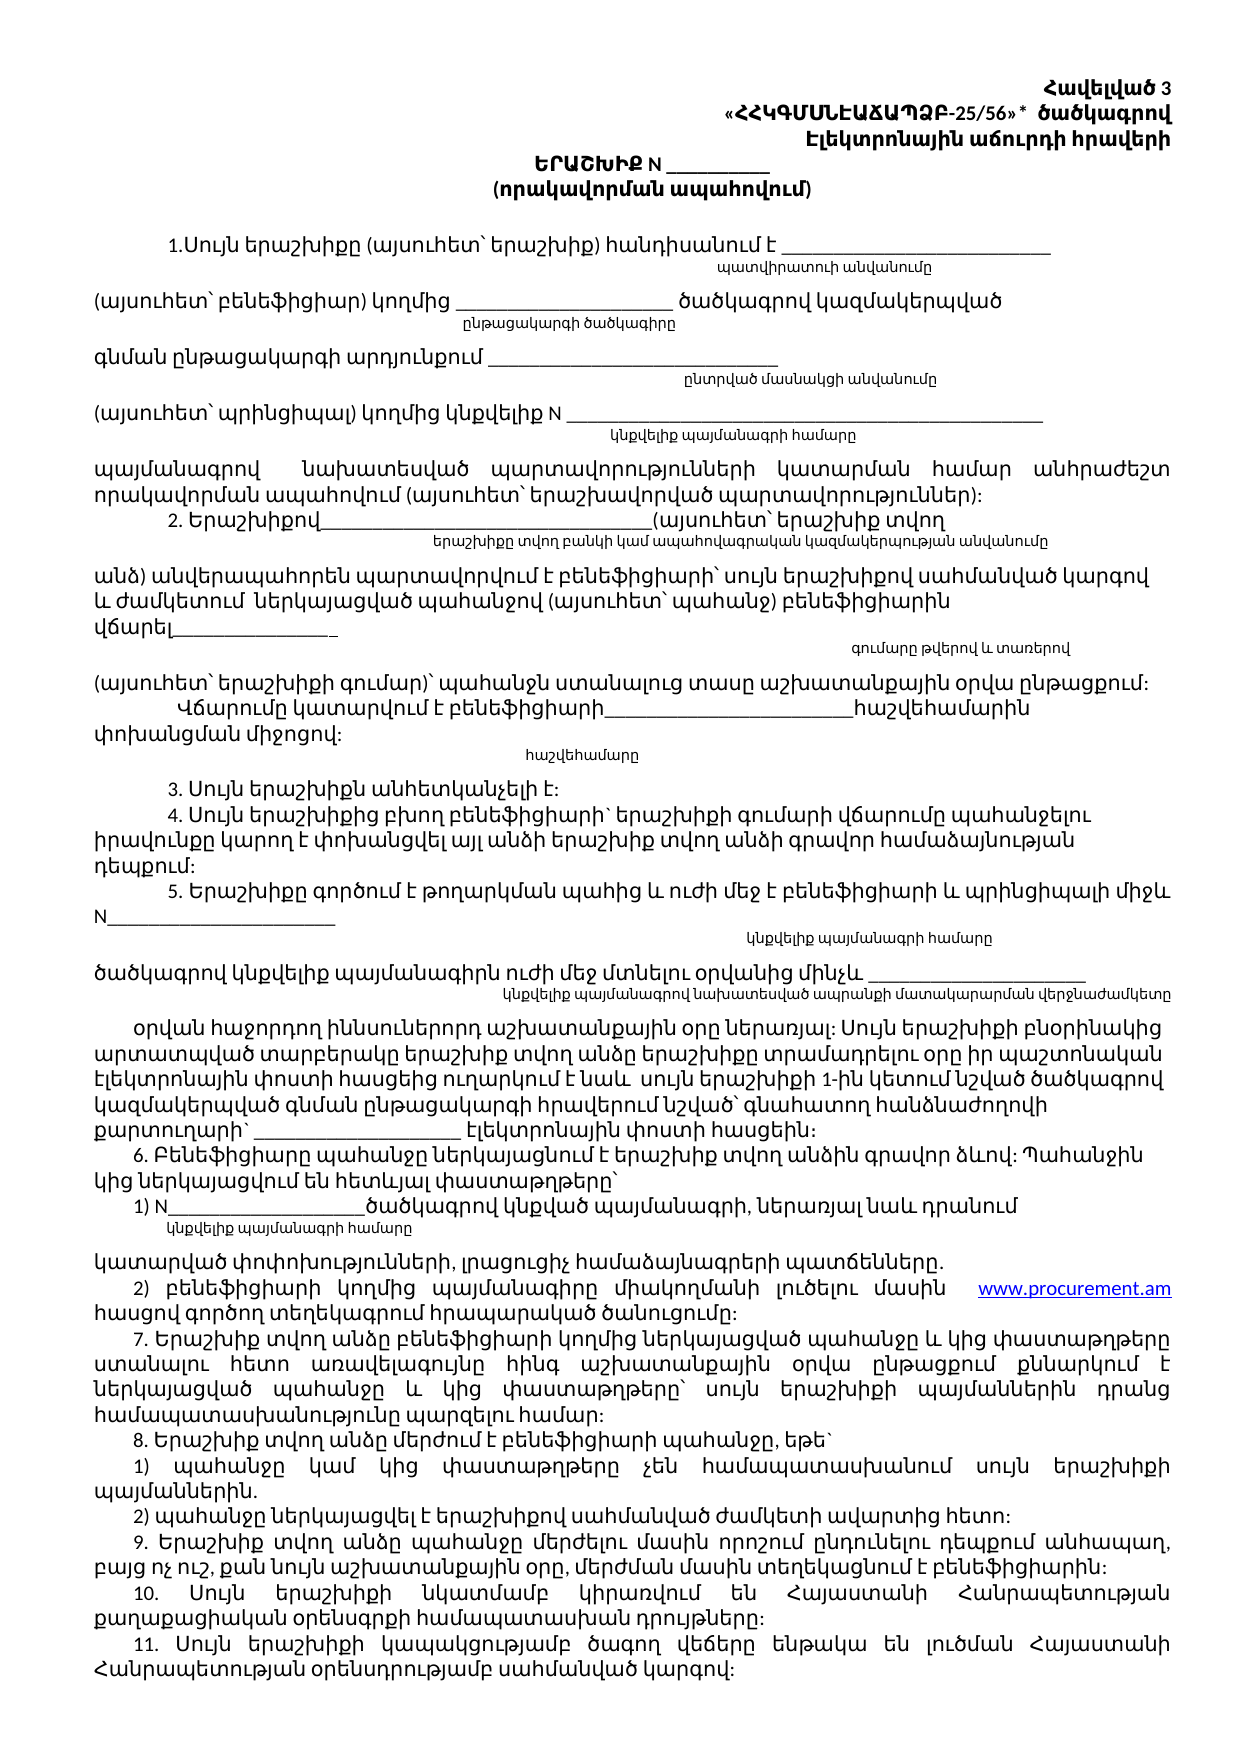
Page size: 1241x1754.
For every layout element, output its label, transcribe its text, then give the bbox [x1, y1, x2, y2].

text 11. Սույն երաշխիքի կապակցությամբ ծագող վեճերը ենթակա են լուծման Հայաստանի Հանրապետության օրենսդրությամբ սահմանված կարգով: [94, 1631, 1171, 1682]
text (այսուհետ՝ երաշխիքի գումար)՝ պահանջն ստանալուց տասը աշխատանքային օրվա ընթացքում: [94, 670, 1171, 695]
text 4. Սույն երաշխիքից բխող բենեֆիցիարի` երաշխիքի գումարի վճարումը պահանջելու իրավունքը կարող է փոխանցվել այլ անձի երաշխիք տվող անձի գրավոր համաձայնության դեպքում: [94, 802, 1171, 878]
text «ՀՀԿԳՄՍՆԷԱՃԱՊՁԲ-25/56»* ծածկագրով [94, 100, 1171, 126]
text (այսուհետ՝ պրինցիպալ) կողմից կնքվելիք N ______________________________________________ [94, 400, 1171, 426]
text (այսուհետ՝ բենեֆիցիար) կողմից _____________________ ծածկագրով կազմակերպված [94, 288, 1171, 314]
text կնքվելիք պայմանագրով նախատեսված ապրանքի մատակարարման վերջնաժամկետը [94, 985, 1171, 1016]
text (որակավորման ապահովում) [94, 177, 1171, 202]
text 9. Երաշխիք տվող անձը պահանջը մերժելու մասին որոշում ընդունելու դեպքում անհապաղ, բայց ոչ ուշ, քան նույն աշխատանքային օրը, մերժման մասին տեղեկացնում է բենեֆիցիարին: [94, 1529, 1171, 1580]
text օրվան հաջորդող իննսուներորդ աշխատանքային օրը ներառյալ: Սույն երաշխիքի բնօրինակից արտատպված տարբերակը երաշխիք տվող անձը երաշխիքը տրամադրելու օրը իր պաշտոնական էլեկտրոնային փոստի հասցեից ուղարկում է նաև սույն երաշխիքի 1-ին կետում նշված ծածկագրով կազմակերպված գնման ընթացակարգի հրավերում նշված՝ գնահատող հանձնաժողովի քարտուղարի` ____________________ էլեկտրոնային փոստի հասցեին։ [94, 1016, 1171, 1143]
text 8. Երաշխիք տվող անձը մերժում է բենեֆիցիարի պահանջը, եթե` [94, 1427, 1171, 1453]
text Էլեկտրոնային աճուրդի հրավերի [94, 126, 1171, 151]
text ԵՐԱՇԽԻՔ N __________ [94, 151, 1171, 177]
text Վճարումը կատարվում է բենեֆիցիարի________________________հաշվեհամարին փոխանցման միջոցով: [94, 695, 1171, 746]
text կնքվելիք պայմանագրի համարը [94, 1219, 1171, 1249]
text ընտրված մասնակցի անվանումը [94, 370, 1171, 400]
text պայմանագրով նախատեսված պարտավորությունների կատարման համար անհրաժեշտ որակավորման ապահովում (այսուհետ՝ երաշխավորված պարտավորություններ): [94, 456, 1171, 507]
text գնման ընթացակարգի արդյունքում ____________________________ [94, 344, 1171, 370]
text 3. Սույն երաշխիքն անհետկանչելի է: [94, 777, 1171, 802]
text երաշխիքը տվող բանկի կամ ապահովագրական կազմակերպության անվանումը [94, 533, 1171, 563]
text 2. Երաշխիքով________________________________(այսուհետ՝ երաշխիք տվող [94, 507, 1171, 533]
text գումարը թվերով և տառերով [757, 639, 1171, 670]
text 5. Երաշխիքը գործում է թողարկման պահից և ուժի մեջ է բենեֆիցիարի և պրինցիպալի միջև N______________________ [94, 878, 1171, 929]
text 2) բենեֆիցիարի կողմից պայմանագիրը միակողմանի լուծելու մասին www.procurement.am հասցով գործող տեղեկագրում հրապարակած ծանուցումը: [94, 1275, 1171, 1326]
text 7. Երաշխիք տվող անձը բենեֆիցիարի կողմից ներկայացված պահանջը և կից փաստաթղթերը ստանալու հետո առավելագույնը հինգ աշխատանքային օրվա ընթացքում քննարկում է ներկայացված պահանջը և կից փաստաթղթերը՝ սույն երաշխիքի պայմաններին դրանց համապատասխանությունը պարզելու համար: [94, 1326, 1171, 1427]
text 1) N___________________ծածկագրով կնքված պայմանագրի, ներառյալ նաև դրանում [94, 1193, 1171, 1219]
text հաշվեհամարը [167, 746, 1171, 777]
text 1) պահանջը կամ կից փաստաթղթերը չեն համապատասխանում սույն երաշխիքի պայմաններին. [94, 1453, 1171, 1504]
text 2) պահանջը ներկայացվել է երաշխիքով սահմանված ժամկետի ավարտից հետո: [94, 1504, 1171, 1529]
text պատվիրատուի անվանումը [610, 258, 1171, 288]
text կատարված փոփոխությունների, լրացուցիչ համաձայնագրերի պատճենները. [94, 1249, 1171, 1275]
text ընթացակարգի ծածկագիրը [94, 314, 1171, 344]
text կնքվելիք պայմանագրի համարը [94, 426, 1171, 456]
text կնքվելիք պայմանագրի համարը [610, 929, 1171, 960]
text անձ) անվերապահորեն պարտավորվում է բենեֆիցիարի՝ սույն երաշխիքով սահմանված կարգով և ժամկետում ներկայացված պահանջով (այսուհետ՝ պահանջ) բենեֆիցիարին վճարել_______________ [94, 563, 1171, 639]
text Հավելված 3 [94, 75, 1171, 100]
text 1.Սույն երաշխիքը (այսուհետ՝ երաշխիք) հանդիսանում է __________________________ [94, 233, 1171, 258]
text ծածկագրով կնքվելիք պայմանագիրն ուժի մեջ մտնելու օրվանից մինչև _____________________ [94, 960, 1171, 985]
text 10. Սույն երաշխիքի նկատմամբ կիրառվում են Հայաստանի Հանրապետության քաղաքացիական օրենսգրքի համապատասխան դրույթները: [94, 1580, 1171, 1631]
text 6. Բենեֆիցիարը պահանջը ներկայացնում է երաշխիք տվող անձին գրավոր ձևով: Պահանջին կից ներկայացվում են հետևյալ փաստաթղթերը՝ [94, 1143, 1171, 1193]
